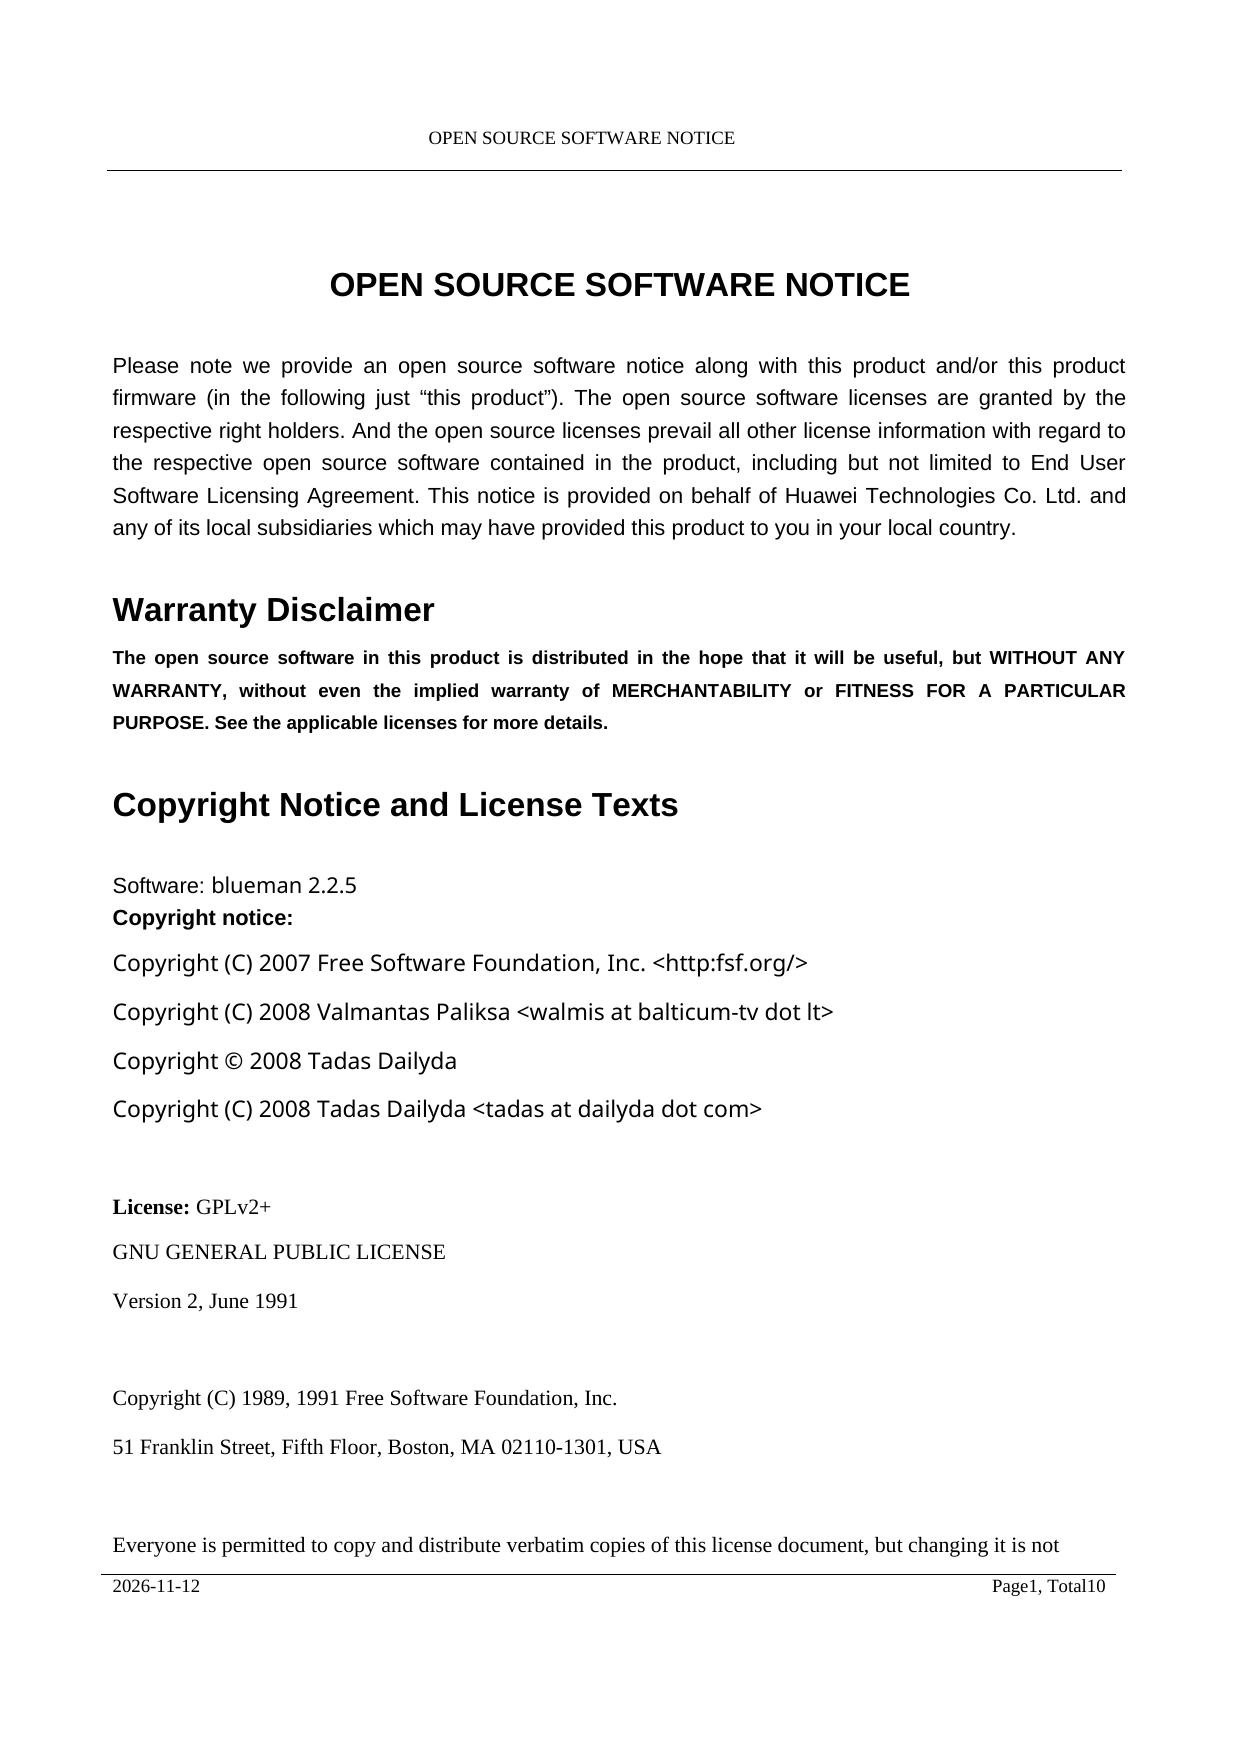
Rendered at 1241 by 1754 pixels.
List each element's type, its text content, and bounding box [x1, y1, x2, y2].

text Copyright Notice and License Texts [112, 771, 1128, 836]
text The open source software in this product is distributed in the hope that it will be useful, but WITHOUT ANY WARRANTY, without even the implied warranty of MERCHANTABILITY or FITNESS FOR A PARTICULAR PURPOSE. See the applicable licenses for more details. [112, 641, 1128, 739]
text License: GPLv2+ [112, 1190, 1128, 1223]
text Copyright (C) 2007 Free Software Foundation, Inc. <http:fsf.org/> Copyright (C) 2008 Valmantas Paliksa <walmis at balticum-tv dot lt> Copyright © 2008 Tadas Dailyda Copyright (C) 2008 Tadas Dailyda <tadas at dailyda dot com> [112, 947, 1128, 1174]
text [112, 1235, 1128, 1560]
text Please note we provide an open source software notice along with this product and/or this product firmware (in the following just “this product”). The open source software licenses are granted by the respective right holders. And the open source licenses prevail all other license information with regard to the respective open source software contained in the product, including but not limited to End User Software Licensing Agreement. This notice is provided on behalf of Huawei Technologies Co. Ltd. and any of its local subsidiaries which may have provided this product to you in your local country. [112, 349, 1128, 544]
text OPEN SOURCE SOFTWARE NOTICE [112, 251, 1128, 316]
text Copyright notice: [112, 901, 1128, 934]
text Software: blueman 2.2.5 [112, 869, 1128, 901]
text Warranty Disclaimer [112, 576, 1128, 641]
